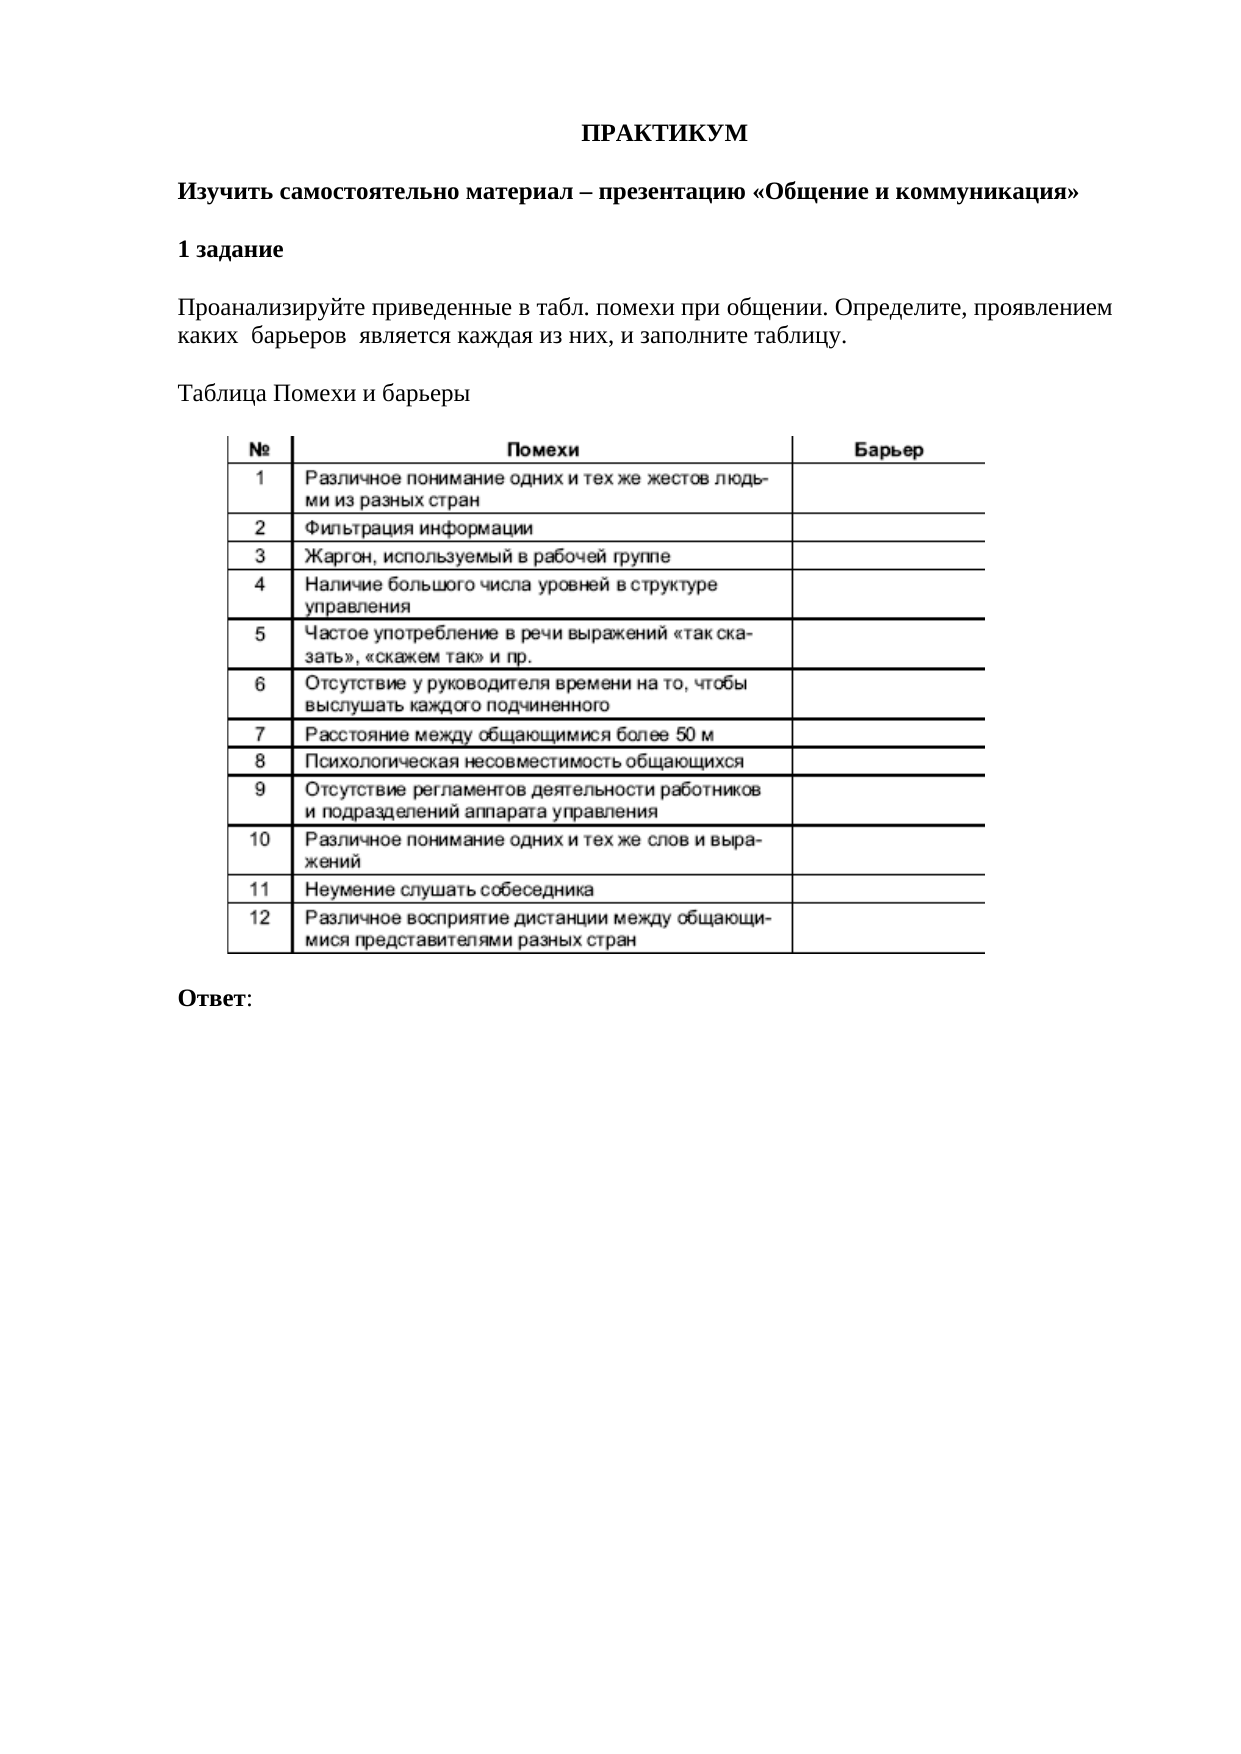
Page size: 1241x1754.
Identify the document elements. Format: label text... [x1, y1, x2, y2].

text Проанализируйте приведенные в табл. помехи при общении. Определите, проявлением каких барьеров является каждая из них, и заполните таблицу. [177, 292, 1152, 349]
picture [227, 436, 985, 954]
text ПРАКТИКУМ [177, 118, 1152, 147]
text Таблица Помехи и барьеры [177, 378, 1152, 407]
text Изучить самостоятельно материал – презентацию «Общение и коммуникация» [177, 176, 1152, 205]
text 1 задание [177, 234, 1152, 263]
text Ответ: [177, 983, 1152, 1012]
